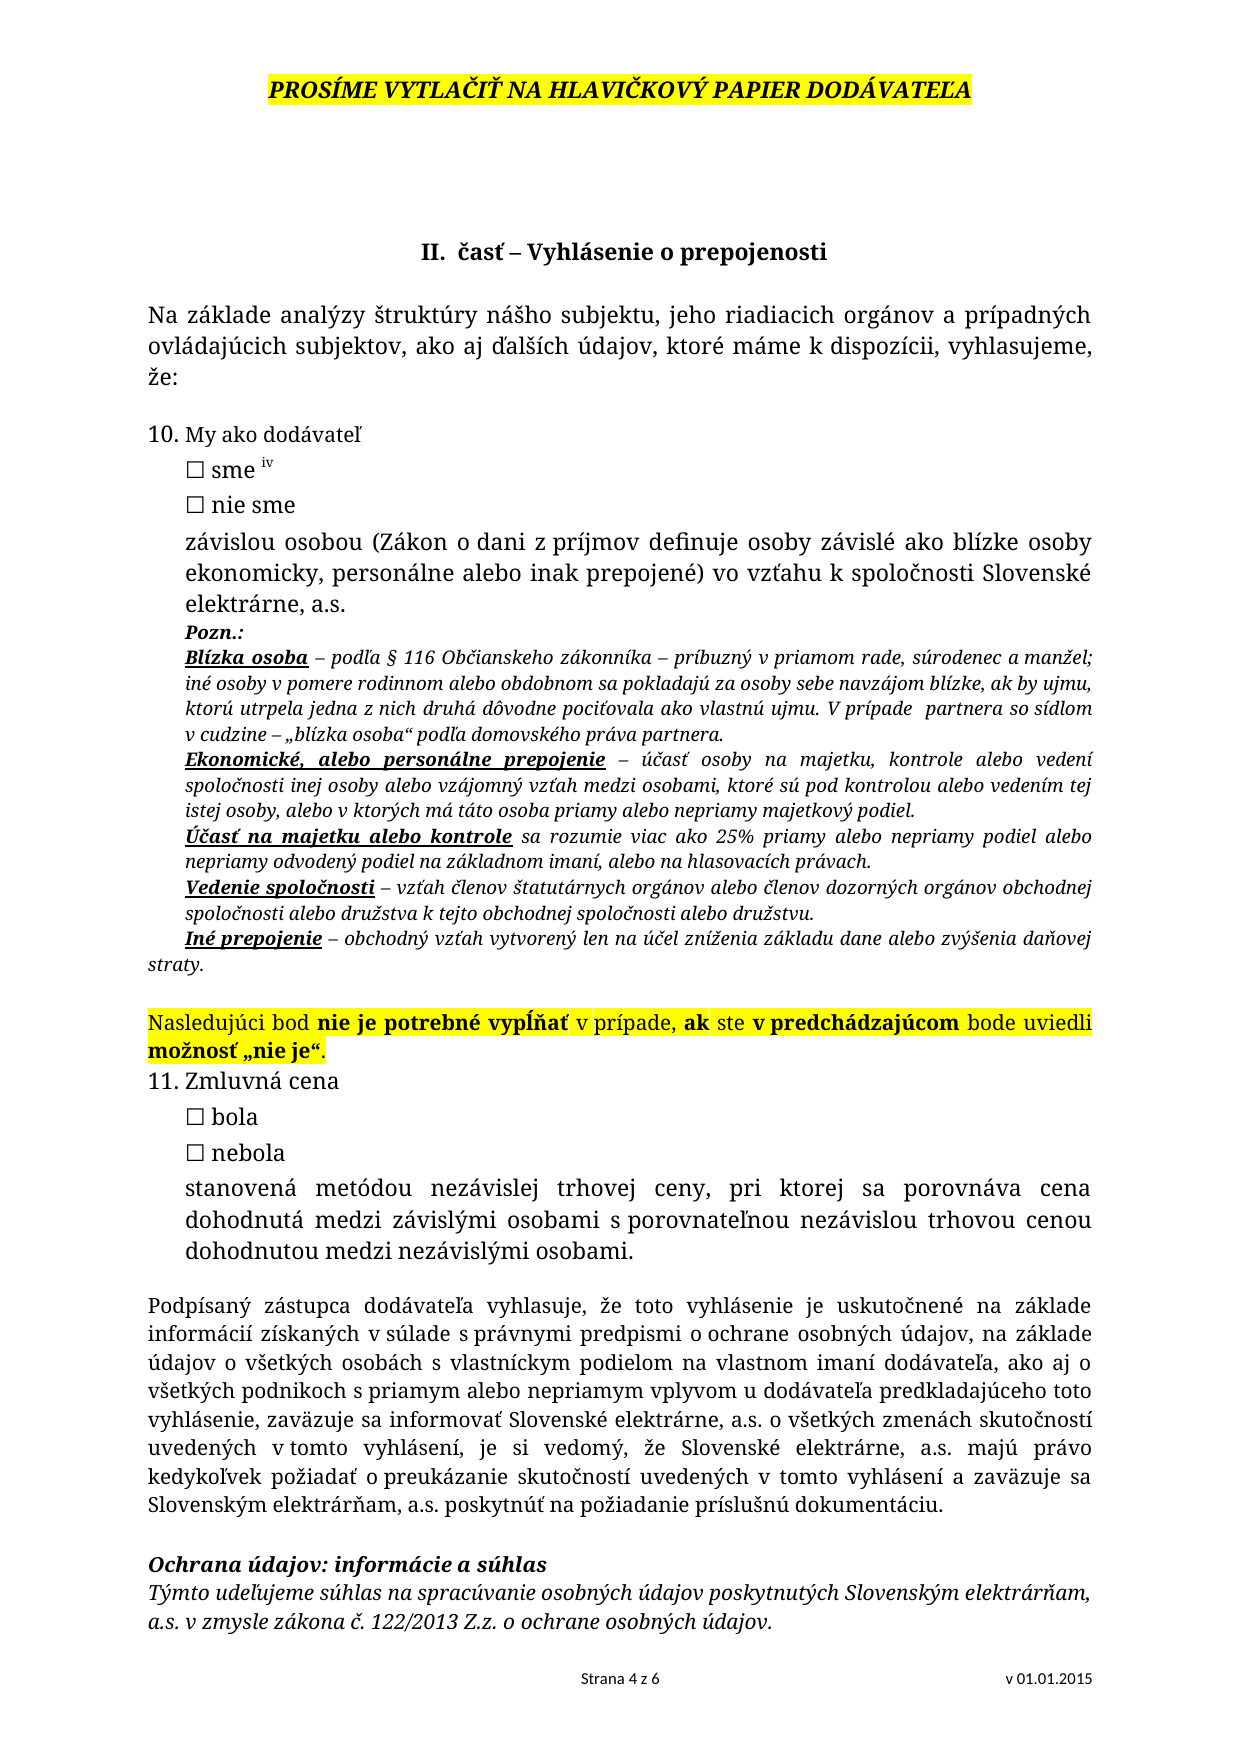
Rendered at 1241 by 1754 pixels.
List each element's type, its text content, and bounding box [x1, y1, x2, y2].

text Blízka osoba – podľa § 116 Občianskeho zákonníka – príbuzný v priamom rade, súrodenec a manžel; iné osoby v pomere rodinnom alebo obdobnom sa pokladajú za osoby sebe navzájom blízke, ak by ujmu, ktorú utrpela jedna z nich druhá dôvodne pociťovala ako vlastnú ujmu. V prípade partnera so sídlom v cudzine – „blízka osoba“ podľa domovského práva partnera. [185, 645, 1093, 747]
text závislou osobou (Zákon o dani z príjmov definuje osoby závislé ako blízke osoby ekonomicky, personálne alebo inak prepojené) vo vzťahu k spoločnosti Slovenské elektrárne, a.s. [185, 525, 1093, 619]
text Nasledujúci bod nie je potrebné vypĺňať v prípade, ak ste v predchádzajúcom bode uviedli možnosť „nie je“. [326, 1008, 1093, 1064]
text Iné prepojenie – obchodný vzťah vytvorený len na účel zníženia základu dane alebo zvýšenia daňovej straty. [148, 925, 1093, 976]
text Ochrana údajov: informácie a súhlas [148, 1550, 1093, 1578]
list Zmluvná cena [148, 1064, 1093, 1096]
text stanovená metódou nezávislej trhovej ceny, pri ktorej sa porovnáva cena dohodnutá medzi závislými osobami s porovnateľnou nezávislou trhovou cenou dohodnutou medzi nezávislými osobami. [185, 1172, 1093, 1266]
list My ako dodávateľ [148, 418, 1093, 449]
text Ekonomické, alebo personálne prepojenie – účasť osoby na majetku, kontrole alebo vedení spoločnosti inej osoby alebo vzájomný vzťah medzi osobami, ktoré sú pod kontrolou alebo vedením tej istej osoby, alebo v ktorých má táto osoba priamy alebo nepriamy majetkový podiel. [185, 747, 1093, 823]
text Podpísaný zástupca dodávateľa vyhlasuje, že toto vyhlásenie je uskutočnené na základe informácií získaných v súlade s právnymi predpismi o ochrane osobných údajov, na základe údajov o všetkých osobách s vlastníckym podielom na vlastnom imaní dodávateľa, ako aj o všetkých podnikoch s priamym alebo nepriamym vplyvom u dodávateľa predkladajúceho toto vyhlásenie, zaväzuje sa informovať Slovenské elektrárne, a.s. o všetkých zmenách skutočností uvedených v tomto vyhlásení, je si vedomý, že Slovenské elektrárne, a.s. majú právo kedykoľvek požiadať o preukázanie skutočností uvedených v tomto vyhlásení a zaväzuje sa Slovenským elektrárňam, a.s. poskytnúť na požiadanie príslušnú dokumentáciu. [148, 1291, 1093, 1519]
list časť – Vyhlásenie o prepojenosti [156, 236, 1093, 268]
text Účasť na majetku alebo kontrole sa rozumie viac ako 25% priamy alebo nepriamy podiel alebo nepriamy odvodený podiel na základnom imaní, alebo na hlasovacích právach. [185, 823, 1093, 874]
text Na základe analýzy štruktúry nášho subjektu, jeho riadiacich orgánov a prípadných ovládajúcich subjektov, ako aj ďalších údajov, ktoré máme k dispozícii, vyhlasujeme, že: [148, 299, 1093, 393]
text sme [148, 453, 1093, 485]
text Vedenie spoločnosti – vzťah členov štatutárnych orgánov alebo členov dozorných orgánov obchodnej spoločnosti alebo družstva k tejto obchodnej spoločnosti alebo družstvu. [185, 874, 1093, 925]
text nebola [185, 1136, 1093, 1168]
text Pozn.: [148, 619, 1093, 645]
text Týmto udeľujeme súhlas na spracúvanie osobných údajov poskytnutých Slovenským elektrárňam, a.s. v zmysle zákona č. 122/2013 Z.z. o ochrane osobných údajov. [148, 1578, 1093, 1635]
text bola [185, 1101, 1093, 1132]
text nie sme [148, 489, 1093, 521]
